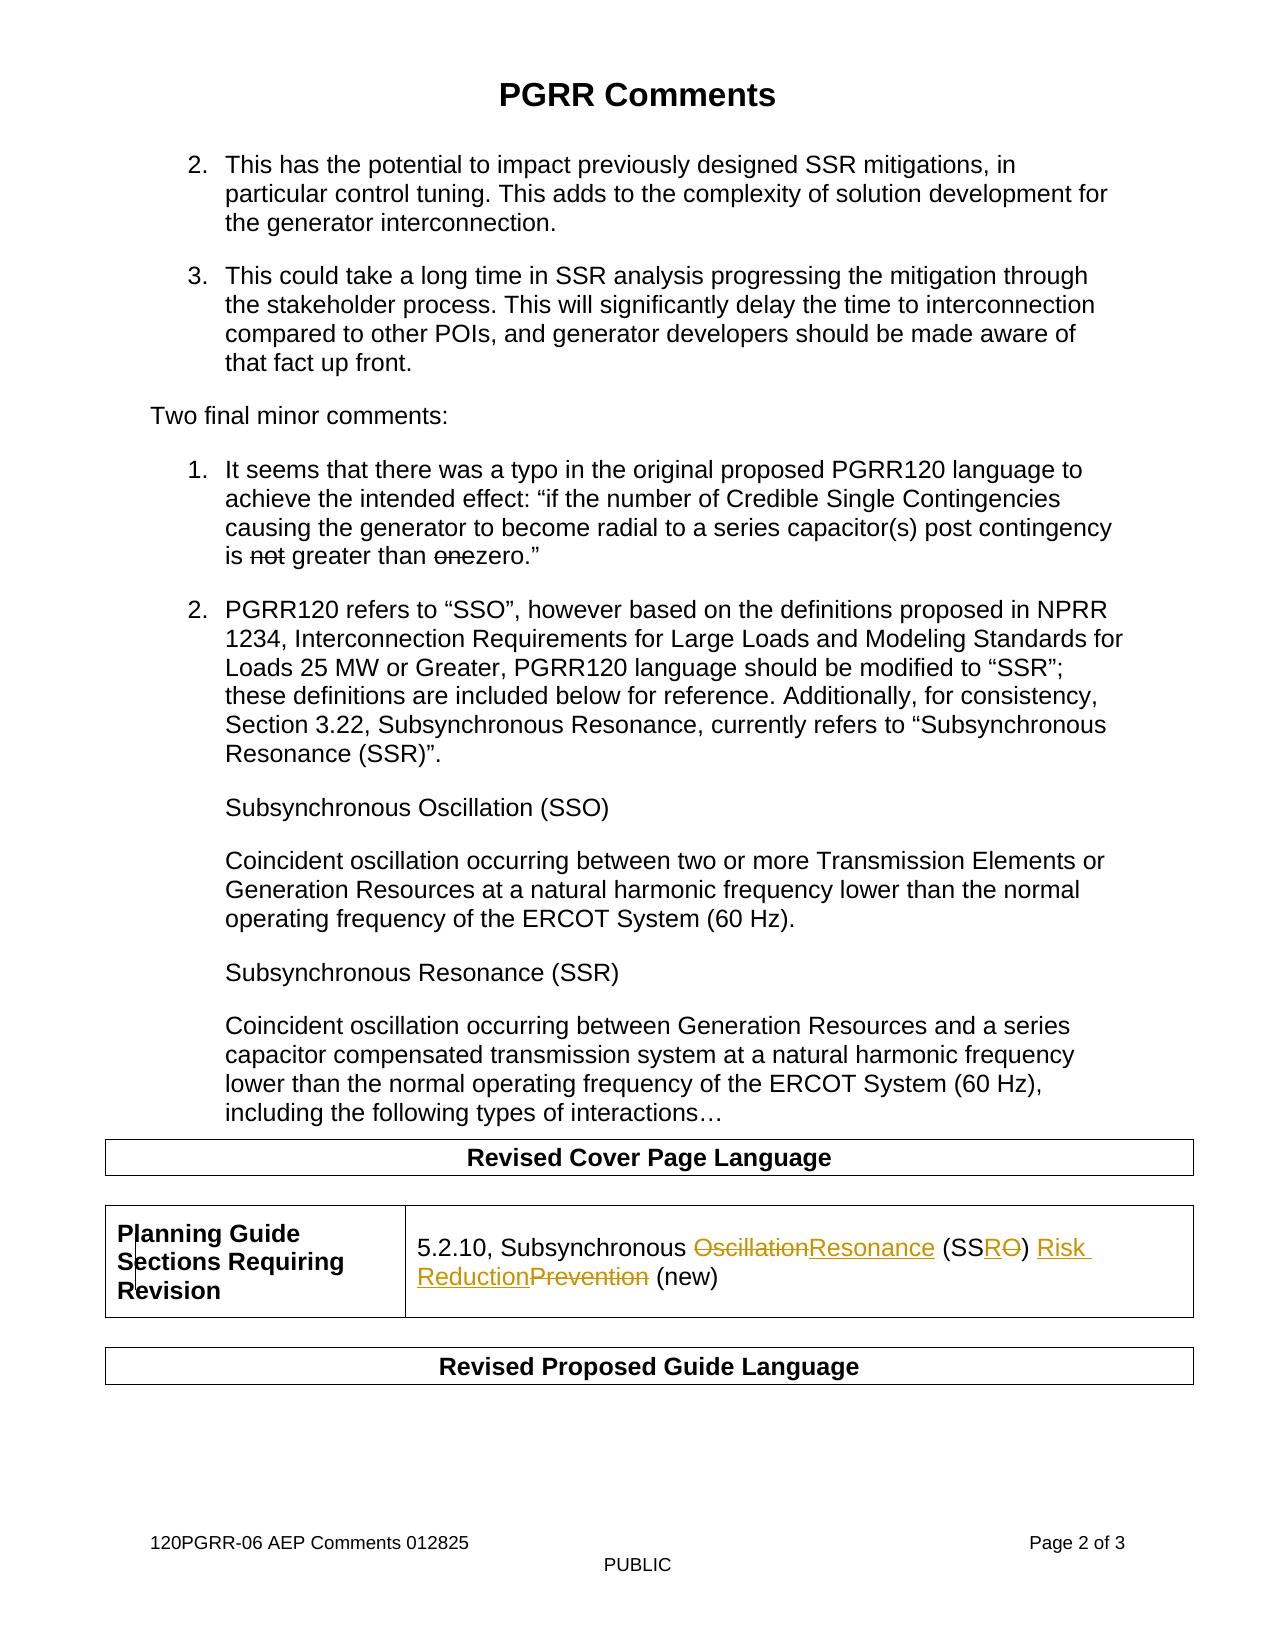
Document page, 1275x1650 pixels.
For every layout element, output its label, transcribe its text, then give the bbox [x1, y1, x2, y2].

text Coincident oscillation occurring between two or more Transmission Elements or Generation Resources at a natural harmonic frequency lower than the normal operating frequency of the ERCOT System (60 Hz). [225, 846, 1125, 932]
list It seems that there was a typo in the original proposed PGRR120 language to achieve the intended effect: “if the number of Credible Single Contingencies causing the generator to become radial to a series capacitor(s) post contingency is not greater than onezero.” [187, 455, 1125, 570]
text Subsynchronous Resonance (SSR) [150, 957, 1125, 986]
table_header Planning Guide Sections Requiring Revision [106, 1206, 405, 1317]
table_header 5.2.10, Subsynchronous (SS) (new) [406, 1206, 1193, 1317]
list This could take a long time in SSR analysis progressing the mitigation through the stakeholder process. This will significantly delay the time to interconnection compared to other POIs, and generator developers should be made aware of that fact up front. [187, 261, 1125, 376]
text Subsynchronous Oscillation (SSO) [150, 792, 1125, 821]
list This has the potential to impact previously designed SSR mitigations, in particular control tuning. This adds to the complexity of solution development for the generator interconnection. [187, 150, 1125, 236]
table_header Revised Proposed Guide Language [106, 1348, 1193, 1383]
text Two final minor comments: [150, 401, 1125, 430]
text Coincident oscillation occurring between Generation Resources and a series capacitor compensated transmission system at a natural harmonic frequency lower than the normal operating frequency of the ERCOT System (60 Hz), including the following types of interactions… [225, 1011, 1125, 1126]
table_header Revised Cover Page Language [106, 1140, 1193, 1175]
list PGRR120 refers to “SSO”, however based on the definitions proposed in NPRR 1234, Interconnection Requirements for Large Loads and Modeling Standards for Loads 25 MW or Greater, PGRR120 language should be modified to “SSR”; these definitions are included below for reference. Additionally, for consistency, Section 3.22, Subsynchronous Resonance, currently refers to “Subsynchronous Resonance (SSR)”. [187, 595, 1125, 767]
